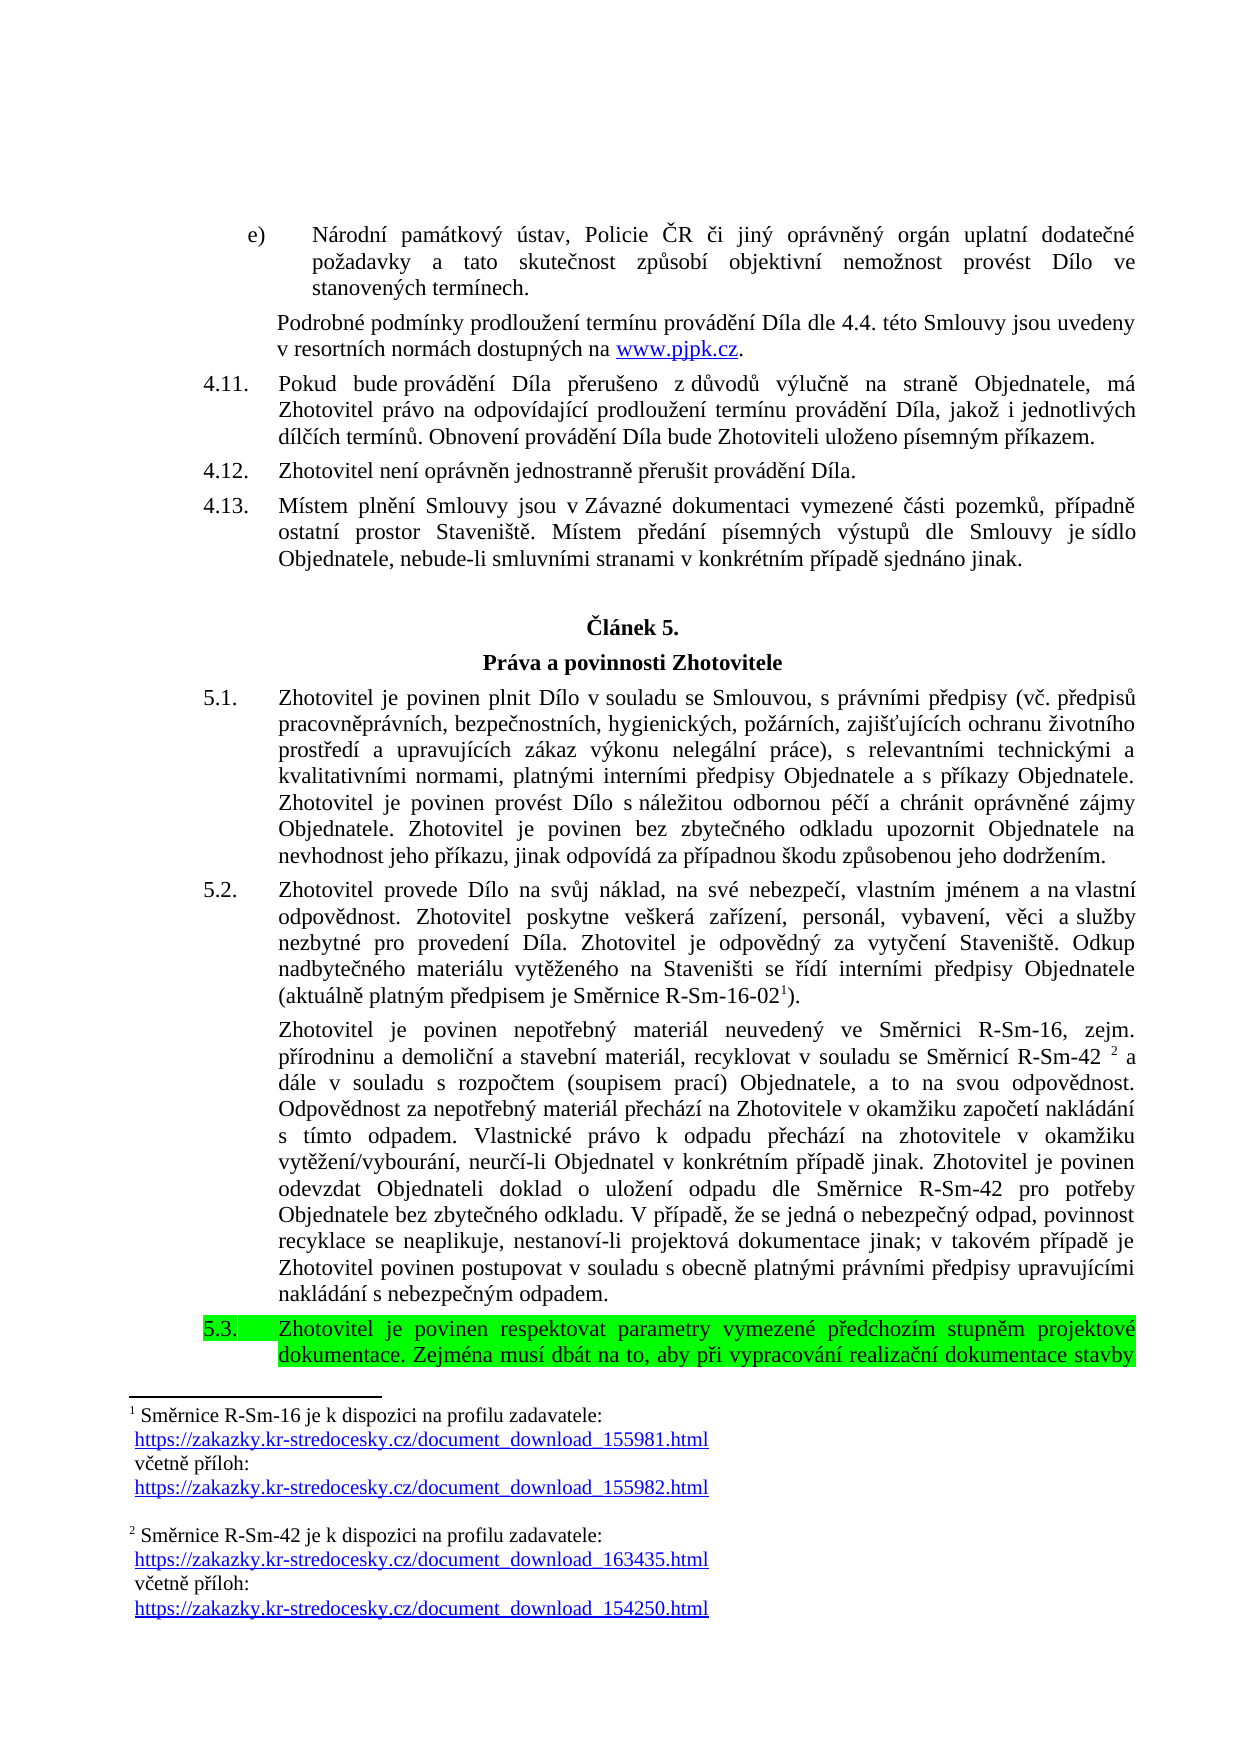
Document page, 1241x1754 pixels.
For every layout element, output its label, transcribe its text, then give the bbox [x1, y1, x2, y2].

list Národní památkový ústav, Policie ČR či jiný oprávněný orgán uplatní dodatečné požadavky a tato skutečnost způsobí objektivní nemožnost provést Dílo ve stanovených termínech. [247, 222, 1136, 301]
list Místem plnění Smlouvy jsou v Závazné dokumentaci vymezené části pozemků, případně ostatní prostor Staveniště. Místem předání písemných výstupů dle Smlouvy je sídlo Objednatele, nebude-li smluvními stranami v konkrétním případě sjednáno jinak. [203, 492, 1136, 571]
text Práva a povinnosti Zhotovitele [129, 649, 1136, 675]
list Podrobné podmínky prodloužení termínu provádění Díla dle 4.4. této Smlouvy jsou uvedeny v resortních normách dostupných na www.pjpk.cz. [277, 309, 1136, 362]
list Zhotovitel je povinen plnit Dílo v souladu se Smlouvou, s právními předpisy (vč. předpisů pracovněprávních, bezpečnostních, hygienických, požárních, zajišťujících ochranu životního prostředí a upravujících zákaz výkonu nelegální práce), s relevantními technickými a kvalitativními normami, platnými interními předpisy Objednatele a s příkazy Objednatele. Zhotovitel je povinen provést Dílo s náležitou odbornou péčí a chránit oprávněné zájmy Objednatele. Zhotovitel je povinen bez zbytečného odkladu upozornit Objednatele na nevhodnost jeho příkazu, jinak odpovídá za případnou škodu způsobenou jeho dodržením. [203, 683, 1136, 868]
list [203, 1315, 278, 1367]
list Zhotovitel je povinen nepotřebný materiál neuvedený ve Směrnici R-Sm-16, zejm. přírodninu a demoliční a stavební materiál, recyklovat v souladu se Směrnicí R-Sm-42 a dále v souladu s rozpočtem (soupisem prací) Objednatele, a to na svou odpovědnost. Odpovědnost za nepotřebný materiál přechází na Zhotovitele v okamžiku započetí nakládání s tímto odpadem. Vlastnické právo k odpadu přechází na zhotovitele v okamžiku vytěžení/vybourání, neurčí-li Objednatel v konkrétním případě jinak. Zhotovitel je povinen odevzdat Objednateli doklad o uložení odpadu dle Směrnice R-Sm-42 pro potřeby Objednatele bez zbytečného odkladu. V případě, že se jedná o nebezpečný odpad, povinnost recyklace se neaplikuje, nestanoví-li projektová dokumentace jinak; v takovém případě je Zhotovitel povinen postupovat v souladu s obecně platnými právními předpisy upravujícími nakládání s nebezpečným odpadem. [278, 1016, 1136, 1306]
text Zhotovitel provede Dílo na svůj náklad, na své nebezpečí, vlastním jménem a na vlastní odpovědnost. Zhotovitel poskytne veškerá zařízení, personál, vybavení, věci a služby nezbytné pro provedení Díla. Zhotovitel je odpovědný za vytyčení Staveniště. Odkup nadbytečného materiálu vytěženého na Staveništi se řídí interními předpisy Objednatele (aktuálně platným předpisem je Směrnice R-Sm-16-02). [203, 876, 1136, 1008]
list Zhotovitel není oprávněn jednostranně přerušit provádění Díla. [203, 457, 1136, 484]
list Pokud bude provádění Díla přerušeno z důvodů výlučně na straně Objednatele, má Zhotovitel právo na odpovídající prodloužení termínu provádění Díla, jakož i jednotlivých dílčích termínů. Obnovení provádění Díla bude Zhotoviteli uloženo písemným příkazem. [203, 370, 1136, 449]
